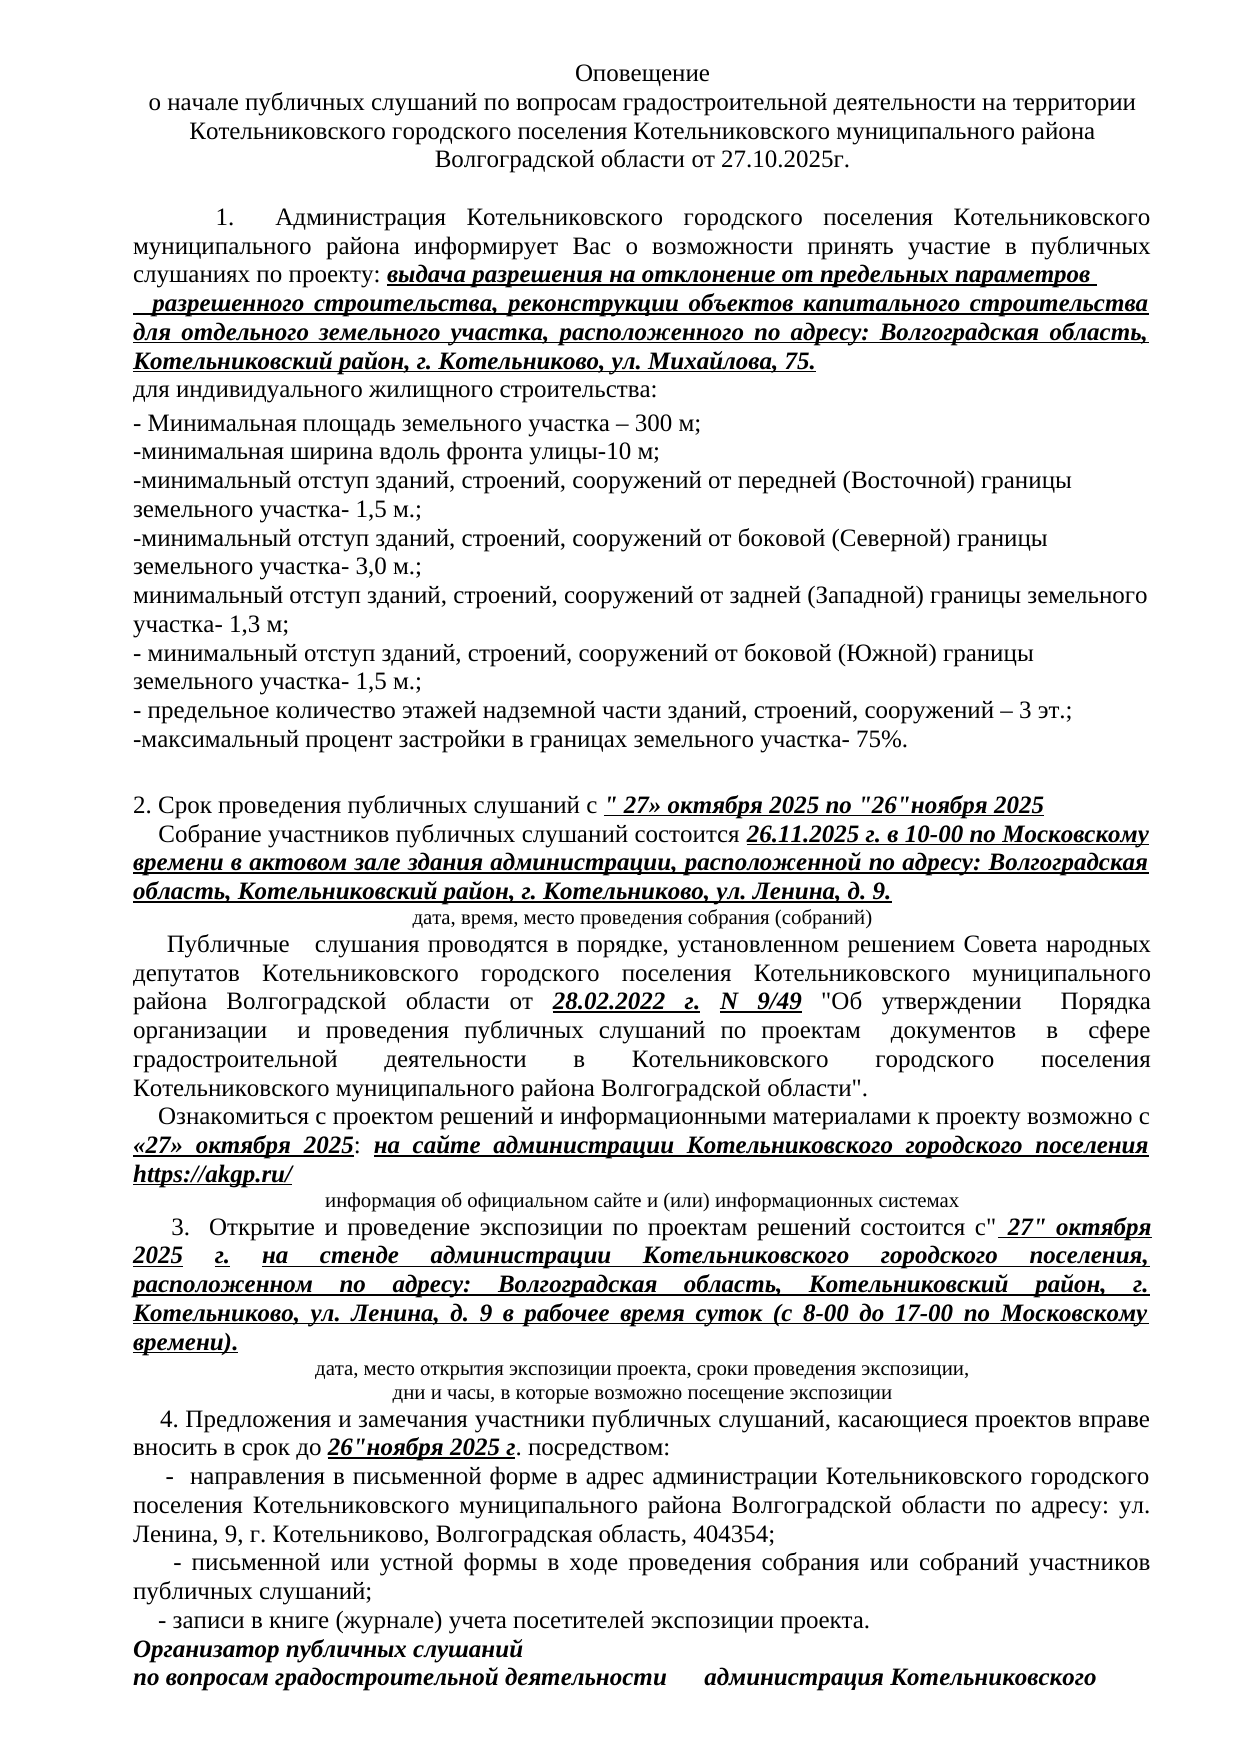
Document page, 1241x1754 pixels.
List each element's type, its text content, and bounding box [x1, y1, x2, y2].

text -максимальный процент застройки в границах земельного участка- 75%. [133, 724, 1152, 753]
text 3. Открытие и проведение экспозиции по проектам решений состоится с" 27" октября 2025 г. на стенде администрации Котельниковского городского поселения, расположенном по адресу: Волгоградская область, Котельниковский район, г. Котельниково, ул. Ленина, д. 9 в рабочее время суток (с 8-00 до 17-00 по Московскому времени). [133, 1212, 1152, 1356]
text минимальный отступ зданий, строений, сооружений от задней (Западной) границы земельного участка- 1,3 м; [133, 580, 1152, 638]
text дни и часы, в которые возможно посещение экспозиции [133, 1379, 1152, 1404]
text Ознакомиться с проектом решений и информационными материалами к проекту возможно с «27» октября 2025: на сайте администрации Котельниковского городского поселения https://akgp.ru/ [133, 1101, 1152, 1188]
text 2. Срок проведения публичных слушаний с " 27» октября 2025 по "26"ноября 2025 [133, 790, 1152, 819]
text - направления в письменной форме в адрес администрации Котельниковского городского поселения Котельниковского муниципального района Волгоградской области по адресу: ул. Ленина, 9, г. Котельниково, Волгоградская область, 404354; [133, 1461, 1152, 1547]
text дата, место открытия экспозиции проекта, сроки проведения экспозиции, [133, 1356, 1152, 1379]
text для индивидуального жилищного строительства: [133, 374, 1152, 403]
text -минимальный отступ зданий, строений, сооружений от боковой (Северной) границы земельного участка- 3,0 м.; [133, 523, 1152, 580]
text 4. Предложения и замечания участники публичных слушаний, касающиеся проектов вправе вносить в срок до 26"ноября 2025 г. посредством: [133, 1404, 1152, 1461]
text Публичные слушания проводятся в порядке, установленном решением Совета народных депутатов Котельниковского городского поселения Котельниковского муниципального района Волгоградской области от 28.02.2022 г. N 9/49 "Об утверждении Порядка организации и проведения публичных слушаний по проектам документов в сфере градостроительной деятельности в Котельниковского городского поселения Котельниковского муниципального района Волгоградской области". [133, 929, 1152, 1101]
text - письменной или устной формы в ходе проведения собрания или собраний участников публичных слушаний; [133, 1547, 1152, 1605]
text - минимальный отступ зданий, строений, сооружений от боковой (Южной) границы земельного участка- 1,5 м.; [133, 638, 1152, 695]
text о начале публичных слушаний по вопросам градостроительной деятельности на территории Котельниковского городского поселения Котельниковского муниципального района Волгоградской области от 27.10.2025г. [133, 87, 1152, 173]
text дата, время, место проведения собрания (собраний) [133, 905, 1152, 929]
text Оповещение [133, 58, 1152, 87]
text - предельное количество этажей надземной части зданий, строений, сооружений – 3 эт.; [133, 695, 1152, 724]
text Собрание участников публичных слушаний состоится 26.11.2025 г. в 10-00 по Московскому времени в актовом зале здания администрации, расположенной по адресу: Волгоградская область, Котельниковский район, г. Котельниково, ул. Ленина, д. 9. [133, 819, 1152, 905]
text - Минимальная площадь земельного участка – 300 м; [133, 408, 1152, 436]
text Организатор публичных слушаний [133, 1634, 1152, 1662]
text 1. Администрация Котельниковского городского поселения Котельниковского муниципального района информирует Вас о возможности принять участие в публичных слушаниях по проекту: выдача разрешения на отклонение от предельных параметров [133, 202, 1152, 288]
text по вопросам градостроительной деятельности администрация Котельниковского [133, 1662, 1152, 1691]
text разрешенного строительства, реконструкции объектов капитального строительства для отдельного земельного участка, расположенного по адресу: Волгоградская область, Котельниковский район, г. Котельниково, ул. Михайлова, 75. [133, 288, 1152, 374]
text -минимальная ширина вдоль фронта улицы-10 м; -минимальный отступ зданий, строений, сооружений от передней (Восточной) границы земельного участка- 1,5 м.; [133, 436, 1152, 523]
text информация об официальном сайте и (или) информационных системах [133, 1188, 1152, 1212]
text - записи в книге (журнале) учета посетителей экспозиции проекта. [133, 1605, 1152, 1634]
